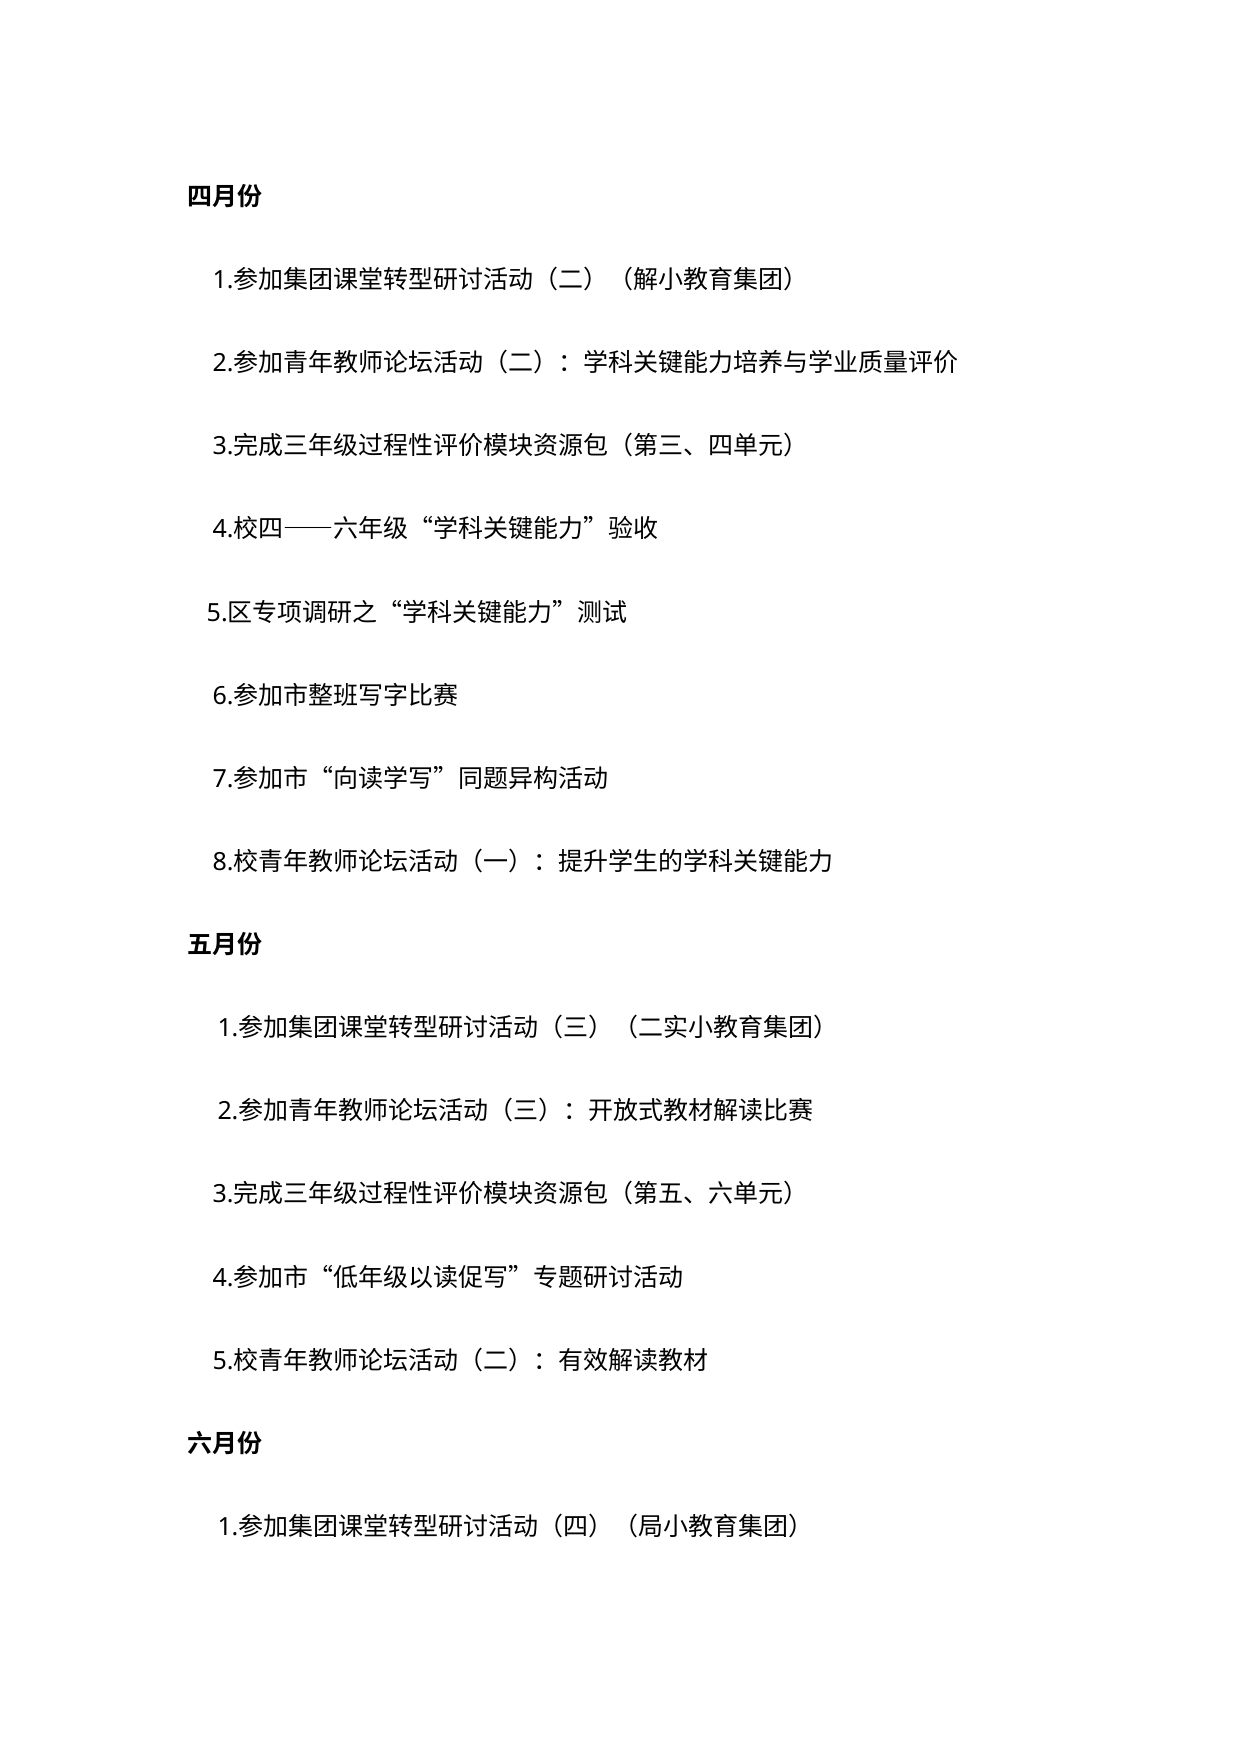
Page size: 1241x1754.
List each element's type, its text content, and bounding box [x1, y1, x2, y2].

text 5.区专项调研之“学科关键能力”测试 [187, 578, 1053, 643]
text 六月份 [187, 1409, 1053, 1474]
text 4.校四——六年级“学科关键能力”验收 [187, 494, 1053, 559]
text 4.参加市“低年级以读促写”专题研讨活动 [187, 1243, 1053, 1308]
text 1.参加集团课堂转型研讨活动（四）（局小教育集团） [217, 1492, 1053, 1557]
text 5.校青年教师论坛活动（二）：有效解读教材 [187, 1326, 1053, 1391]
text 3.完成三年级过程性评价模块资源包（第三、四单元） [187, 411, 1053, 476]
text 7.参加市“向读学写”同题异构活动 [187, 744, 1053, 809]
text 2.参加青年教师论坛活动（三）：开放式教材解读比赛 [217, 1076, 1053, 1141]
text 8.校青年教师论坛活动（一）：提升学生的学科关键能力 [187, 827, 1053, 892]
text 2.参加青年教师论坛活动（二）：学科关键能力培养与学业质量评价 [187, 328, 1053, 393]
text 四月份 [187, 162, 1053, 227]
text 3.完成三年级过程性评价模块资源包（第五、六单元） [187, 1159, 1053, 1224]
text 1.参加集团课堂转型研讨活动（二）（解小教育集团） [187, 245, 1053, 310]
text 6.参加市整班写字比赛 [187, 661, 1053, 726]
text 五月份 [187, 910, 1053, 975]
text 1.参加集团课堂转型研讨活动（三）（二实小教育集团） [217, 993, 1053, 1058]
